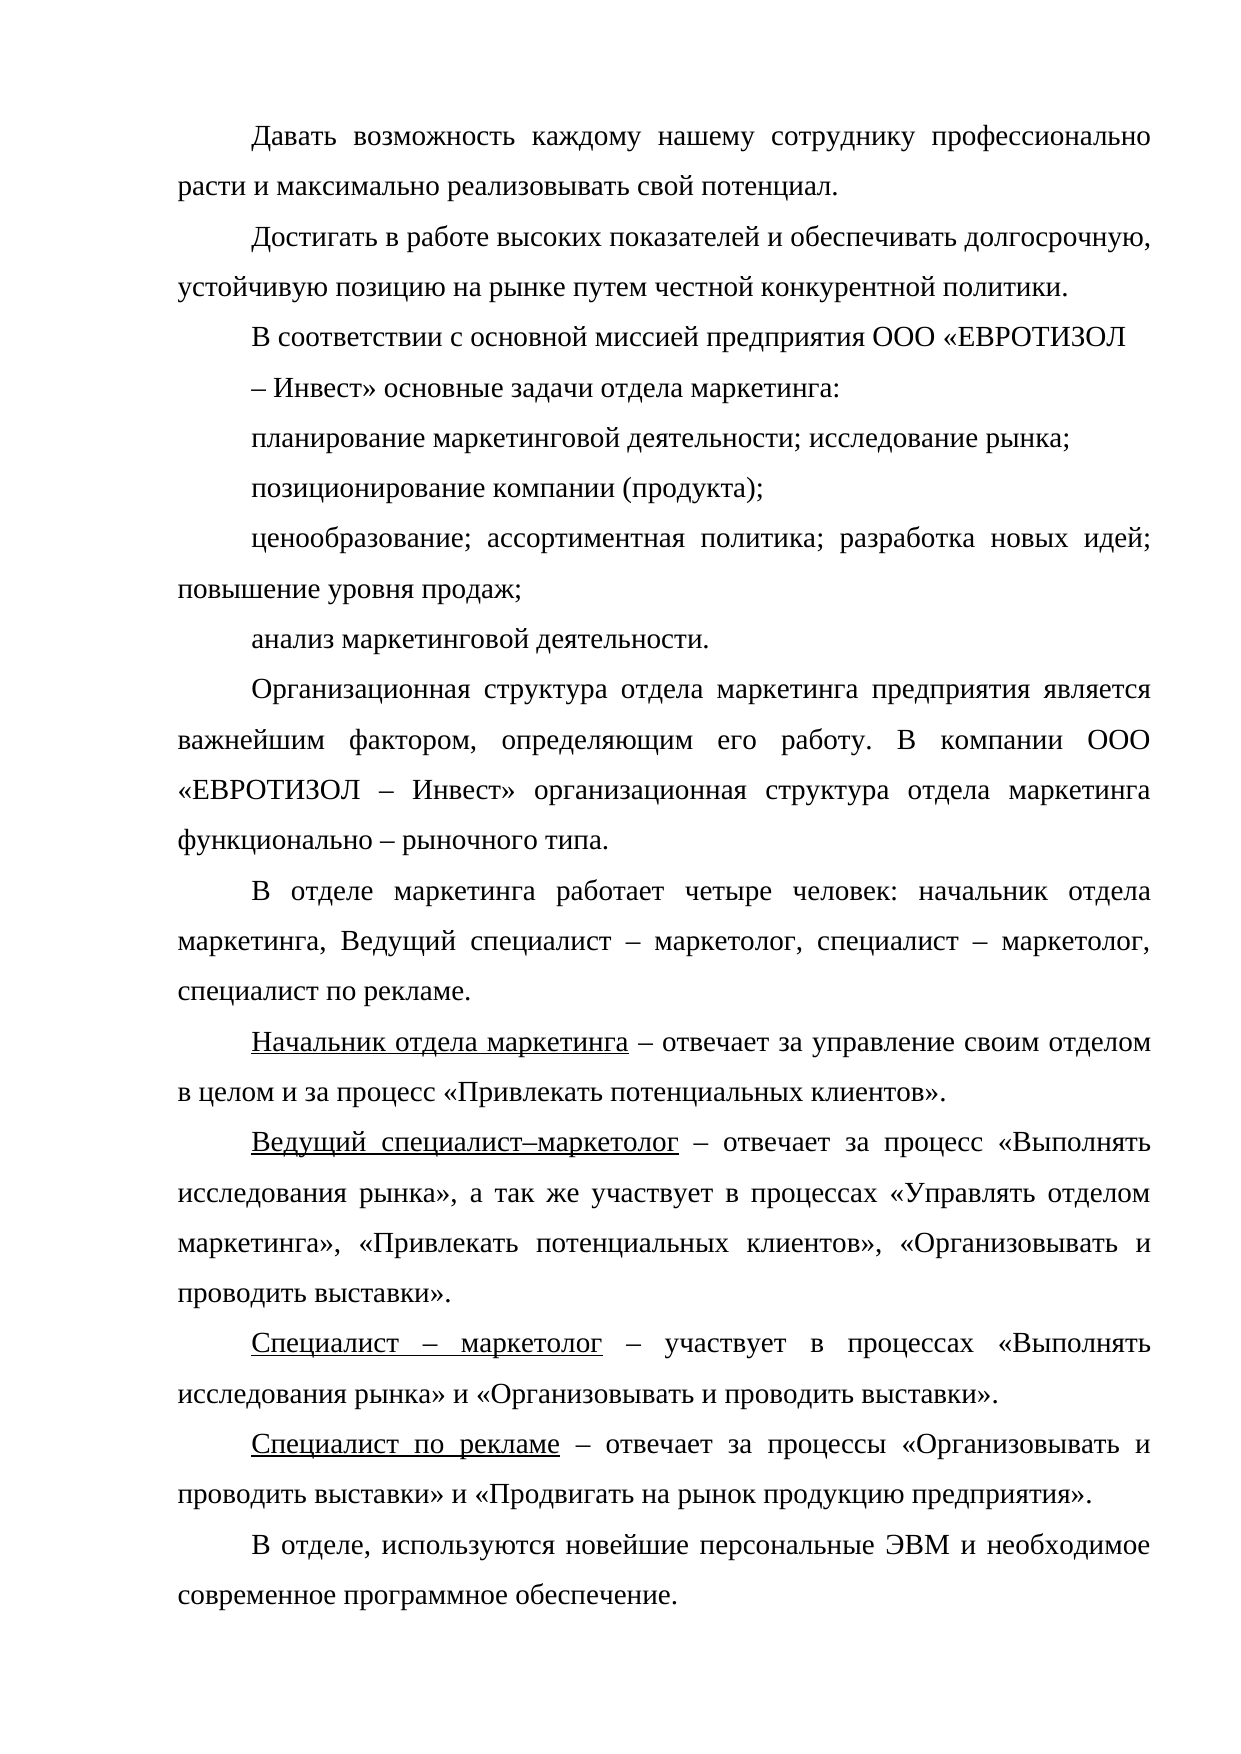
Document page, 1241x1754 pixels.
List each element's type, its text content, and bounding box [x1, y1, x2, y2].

text планирование маркетинговой деятельности; исследование рынка; [177, 420, 1152, 453]
text Организационная структура отдела маркетинга предприятия является важнейшим фактором, определяющим его работу. В компании ООО «ЕВРОТИЗОЛ – Инвест» организационная структура отдела маркетинга функционально – рыночного типа. [177, 672, 1152, 856]
text ценообразование; ассортиментная политика; разработка новых идей; повышение уровня продаж; [177, 521, 1152, 604]
text – Инвест» основные задачи отдела маркетинга: [177, 370, 1152, 403]
text В отделе, используются новейшие персональные ЭВМ и необходимое современное программное обеспечение. [177, 1527, 1152, 1611]
text анализ маркетинговой деятельности. [177, 621, 1152, 655]
text В отделе маркетинга работает четыре человек: начальник отдела маркетинга, Ведущий специалист – маркетолог, специалист – маркетолог, специалист по рекламе. [177, 873, 1152, 1007]
text В соответствии с основной миссией предприятия ООО «ЕВРОТИЗОЛ [177, 319, 1152, 353]
text Давать возможность каждому нашему сотруднику профессионально расти и максимально реализовывать свой потенциал. [177, 118, 1152, 202]
text Достигать в работе высоких показателей и обеспечивать долгосрочную, устойчивую позицию на рынке путем честной конкурентной политики. [177, 219, 1152, 303]
text позиционирование компании (продукта); [177, 470, 1152, 504]
text Специалист – маркетолог – участвует в процессах «Выполнять исследования рынка» и «Организовывать и проводить выставки». [177, 1326, 1152, 1409]
text Ведущий специалист–маркетолог – отвечает за процесс «Выполнять исследования рынка», а так же участвует в процессах «Управлять отделом маркетинга», «Привлекать потенциальных клиентов», «Организовывать и проводить выставки». [177, 1124, 1152, 1309]
text Начальник отдела маркетинга – отвечает за управление своим отделом в целом и за процесс «Привлекать потенциальных клиентов». [177, 1024, 1152, 1108]
text Специалист по рекламе – отвечает за процессы «Организовывать и проводить выставки» и «Продвигать на рынок продукцию предприятия». [177, 1426, 1152, 1510]
